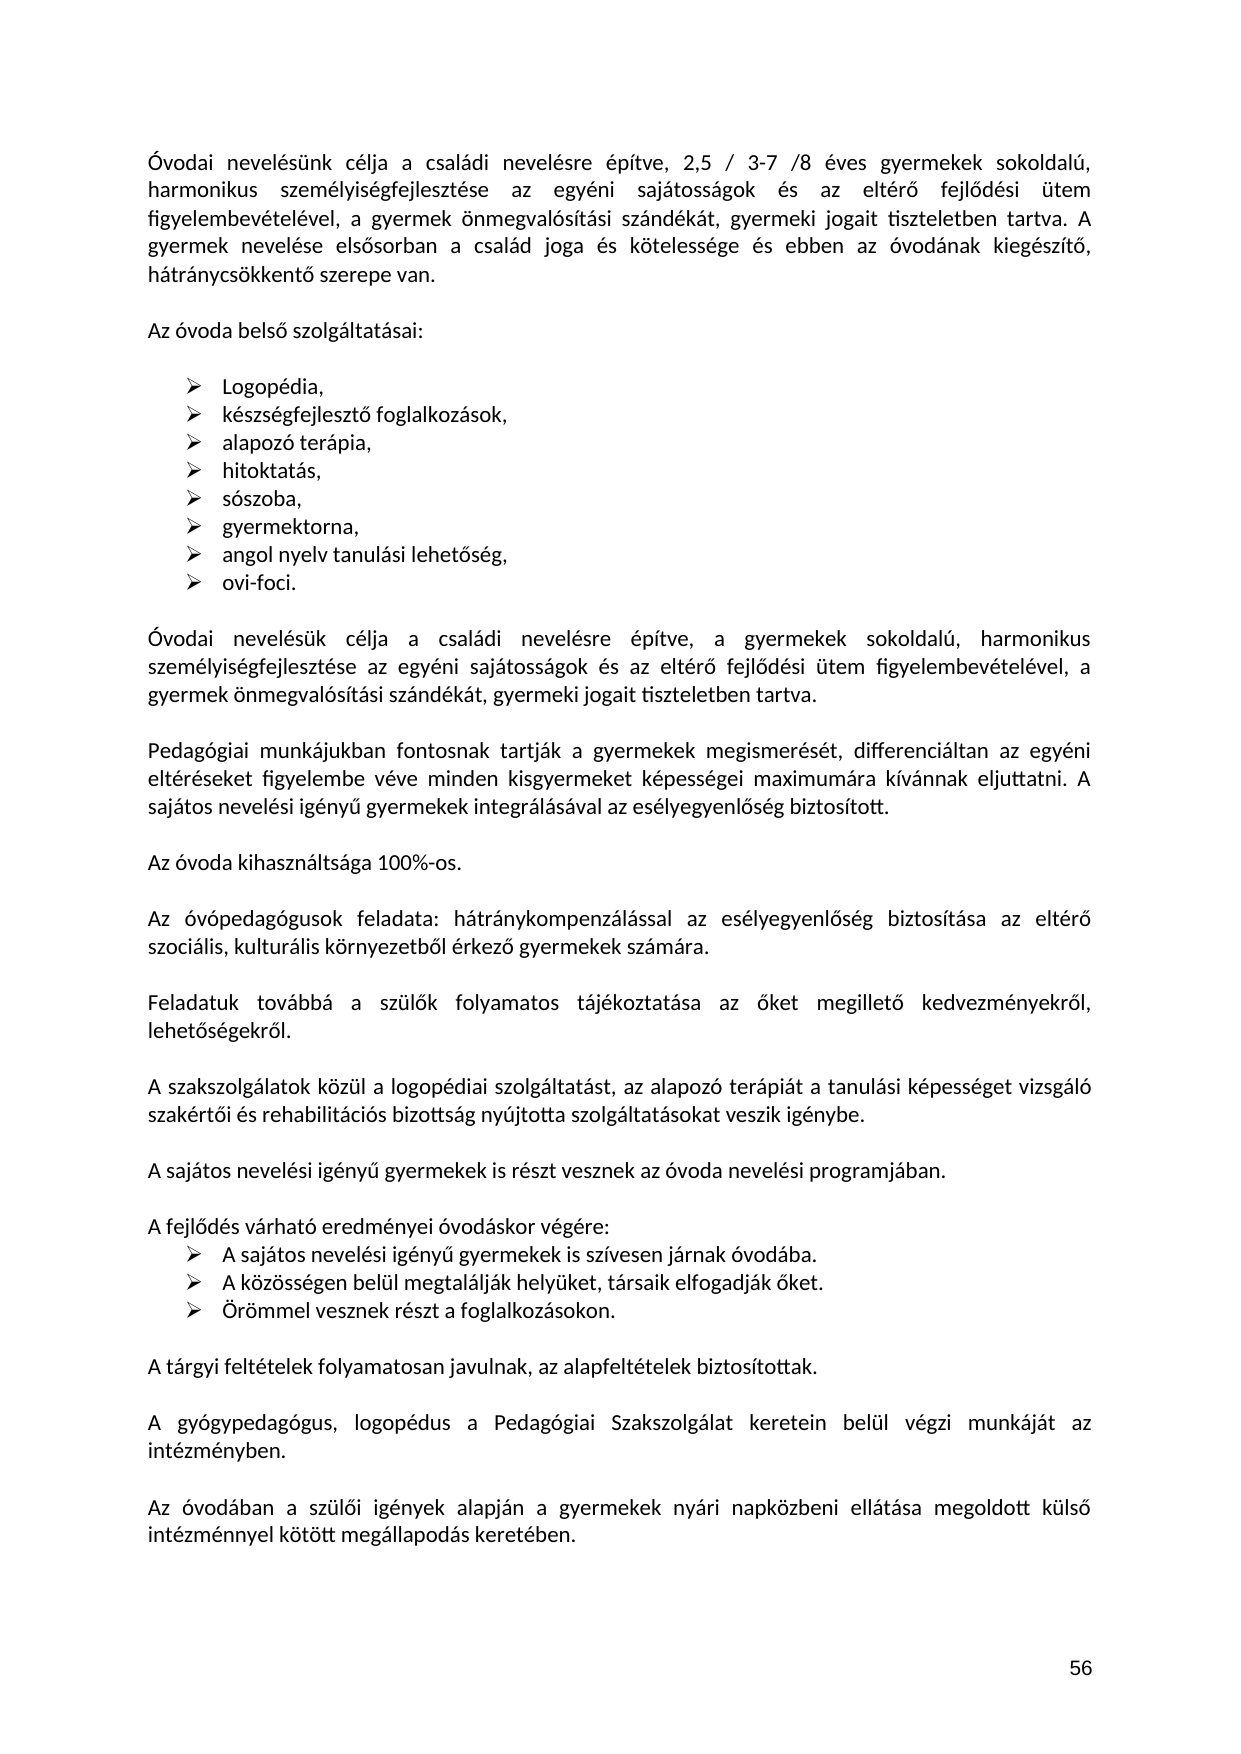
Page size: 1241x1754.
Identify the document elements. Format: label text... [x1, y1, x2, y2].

text Az óvodában a szülői igények alapján a gyermekek nyári napközbeni ellátása megoldott külső intézménnyel kötött megállapodás keretében. [148, 1493, 1093, 1549]
list ovi-foci. [185, 568, 1093, 596]
text Az óvoda kihasználtsága 100%-os. [148, 848, 1093, 876]
text Feladatuk továbbá a szülők folyamatos tájékoztatása az őket megillető kedvezményekről, lehetőségekről. [148, 988, 1093, 1044]
text A sajátos nevelési igényű gyermekek is részt vesznek az óvoda nevelési programjában. [148, 1156, 1093, 1184]
text Óvodai nevelésük célja a családi nevelésre építve, a gyermekek sokoldalú, harmonikus személyiségfejlesztése az egyéni sajátosságok és az eltérő fejlődési ütem figyelembevételével, a gyermek önmegvalósítási szándékát, gyermeki jogait tiszteletben tartva. [148, 624, 1093, 708]
list angol nyelv tanulási lehetőség, [185, 540, 1093, 568]
list gyermektorna, [185, 512, 1093, 540]
list Örömmel vesznek részt a foglalkozásokon. [185, 1296, 1093, 1324]
list A közösségen belül megtalálják helyüket, társaik elfogadják őket. [185, 1268, 1093, 1296]
text Pedagógiai munkájukban fontosnak tartják a gyermekek megismerését, differenciáltan az egyéni eltéréseket figyelembe véve minden kisgyermeket képességei maximumára kívánnak eljuttatni. A sajátos nevelési igényű gyermekek integrálásával az esélyegyenlőség biztosított. [148, 736, 1093, 820]
text A szakszolgálatok közül a logopédiai szolgáltatást, az alapozó terápiát a tanulási képességet vizsgáló szakértői és rehabilitációs bizottság nyújtotta szolgáltatásokat veszik igénybe. [148, 1072, 1093, 1128]
text A tárgyi feltételek folyamatosan javulnak, az alapfeltételek biztosítottak. [148, 1352, 1093, 1381]
text A gyógypedagógus, logopédus a Pedagógiai Szakszolgálat keretein belül végzi munkáját az intézményben. [148, 1408, 1093, 1464]
list A sajátos nevelési igényű gyermekek is szívesen járnak óvodába. [185, 1240, 1093, 1268]
list Logopédia, [185, 372, 1093, 400]
list alapozó terápia, [185, 428, 1093, 456]
text A fejlődés várható eredményei óvodáskor végére: [148, 1212, 1093, 1240]
list készségfejlesztő foglalkozások, [185, 400, 1093, 428]
text Az óvópedagógusok feladata: hátránykompenzálással az esélyegyenlőség biztosítása az eltérő szociális, kulturális környezetből érkező gyermekek számára. [148, 904, 1093, 960]
list hitoktatás, [185, 456, 1093, 484]
text Óvodai nevelésünk célja a családi nevelésre építve, 2,5 / 3-7 /8 éves gyermekek sokoldalú, harmonikus személyiségfejlesztése az egyéni sajátosságok és az eltérő fejlődési ütem figyelembevételével, a gyermek önmegvalósítási szándékát, gyermeki jogait tiszteletben tartva. A gyermek nevelése elsősorban a család joga és kötelessége és ebben az óvodának kiegészítő, hátránycsökkentő szerepe van. [148, 148, 1093, 288]
list sószoba, [185, 484, 1093, 512]
text Az óvoda belső szolgáltatásai: [148, 316, 1093, 344]
